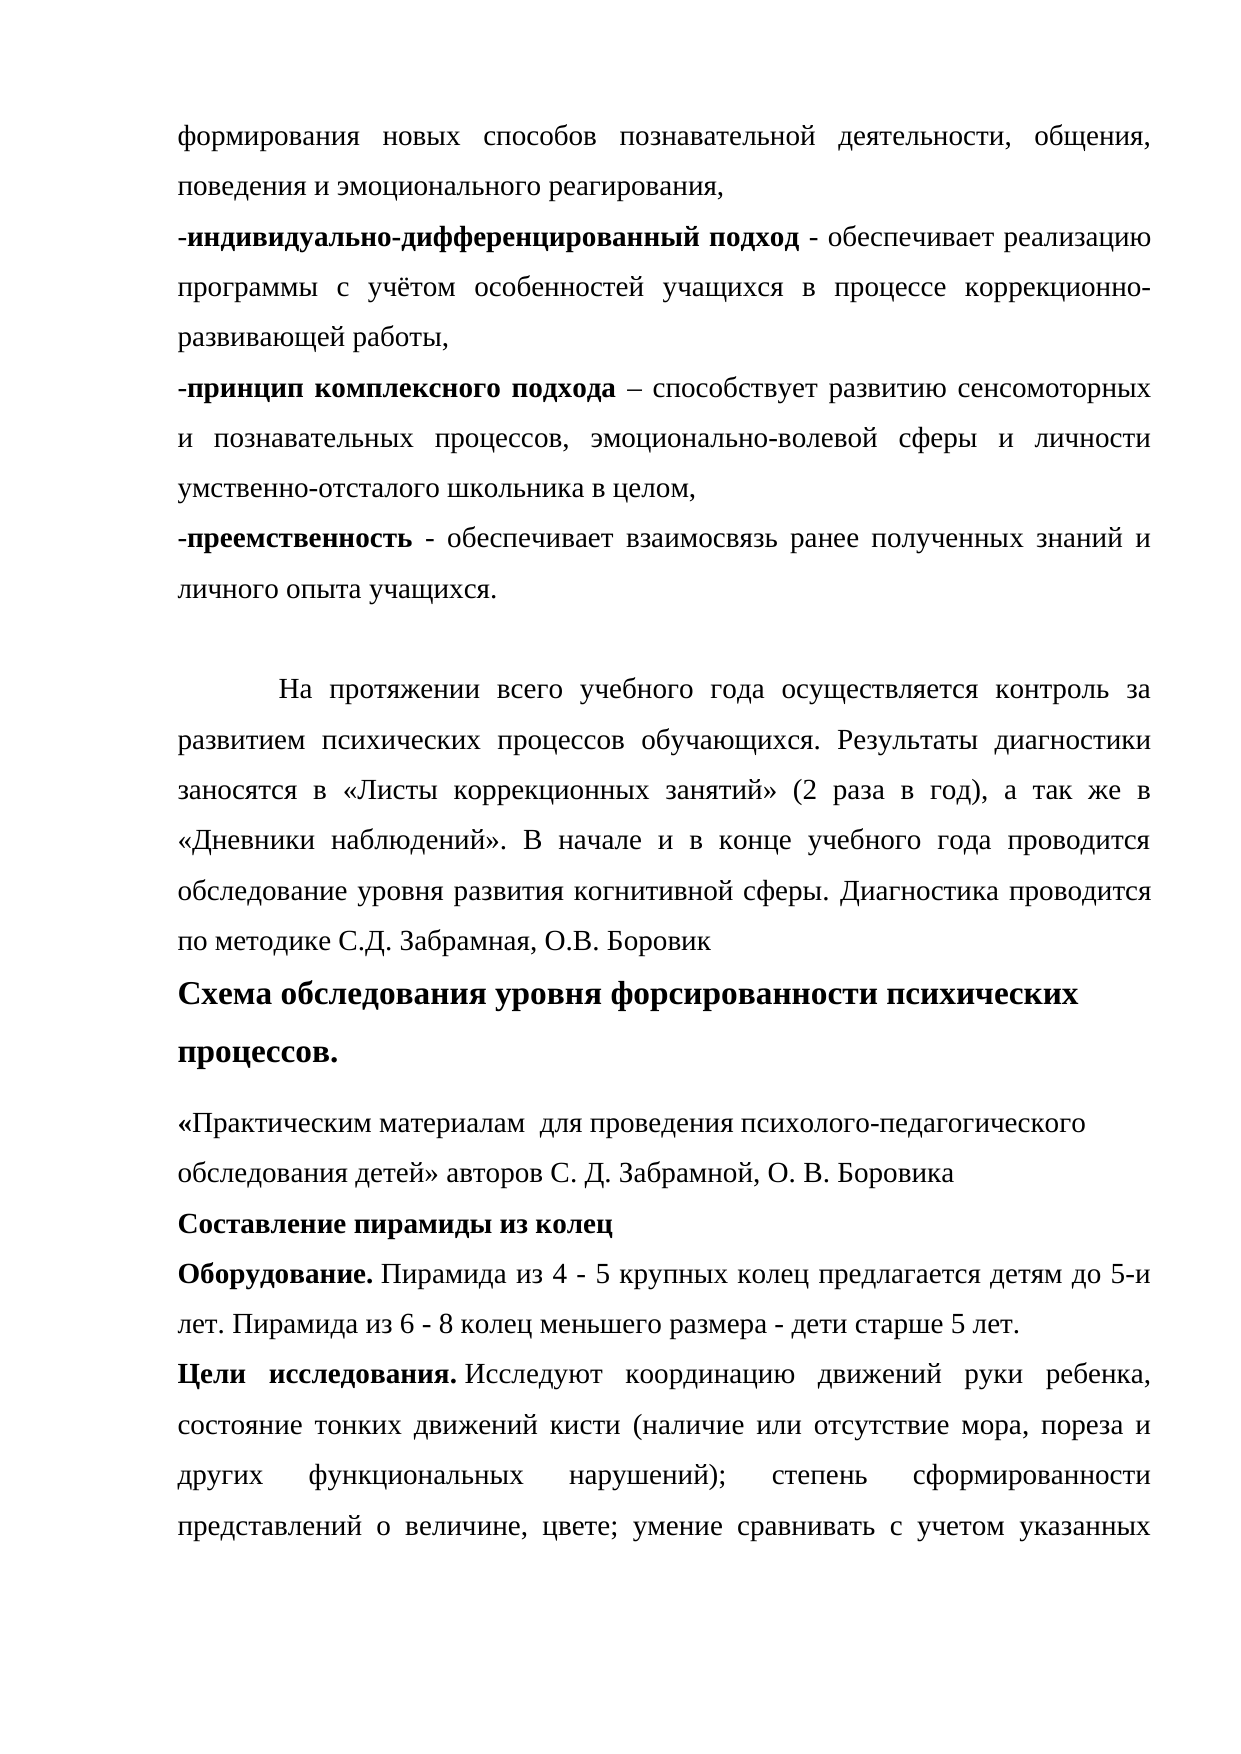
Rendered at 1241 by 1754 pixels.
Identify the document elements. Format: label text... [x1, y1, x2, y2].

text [177, 118, 1152, 202]
text -индивидуально-дифференцированный подход - обеспечивает реализацию программы с учётом особенностей учащихся в процессе коррекционно-развивающей работы, [177, 219, 1152, 353]
text -преемственность - обеспечивает взаимосвязь ранее полученных знаний и личного опыта учащихся. [177, 521, 1152, 604]
text Схема обследования уровня форсированности психических процессов. [177, 973, 1152, 1069]
text Оборудование. Пирамида из 4 - 5 крупных колец предлагается детям до 5-и лет. Пирамида из 6 - 8 колец меньшего размера - дети старше 5 лет. [177, 1256, 1152, 1340]
text Составление пирамиды из колец [177, 1206, 1152, 1239]
text «Практическим материалам для проведения психолого-педагогического обследования детей» авторов С. Д. Забрамной, О. В. Боровика [177, 1105, 1152, 1189]
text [177, 1357, 1152, 1541]
text -принцип комплексного подхода – способствует развитию сенсомоторных и познавательных процессов, эмоционально-волевой сферы и личности умственно-отсталого школьника в целом, [177, 370, 1152, 504]
text На протяжении всего учебного года осуществляется контроль за развитием психических процессов обучающихся. Результаты диагностики заносятся в «Листы коррекционных занятий» (2 раза в год), а так же в «Дневники наблюдений». В начале и в конце учебного года проводится обследование уровня развития когнитивной сферы. Диагностика проводится по методике С.Д. Забрамная, О.В. Боровик [177, 672, 1152, 957]
